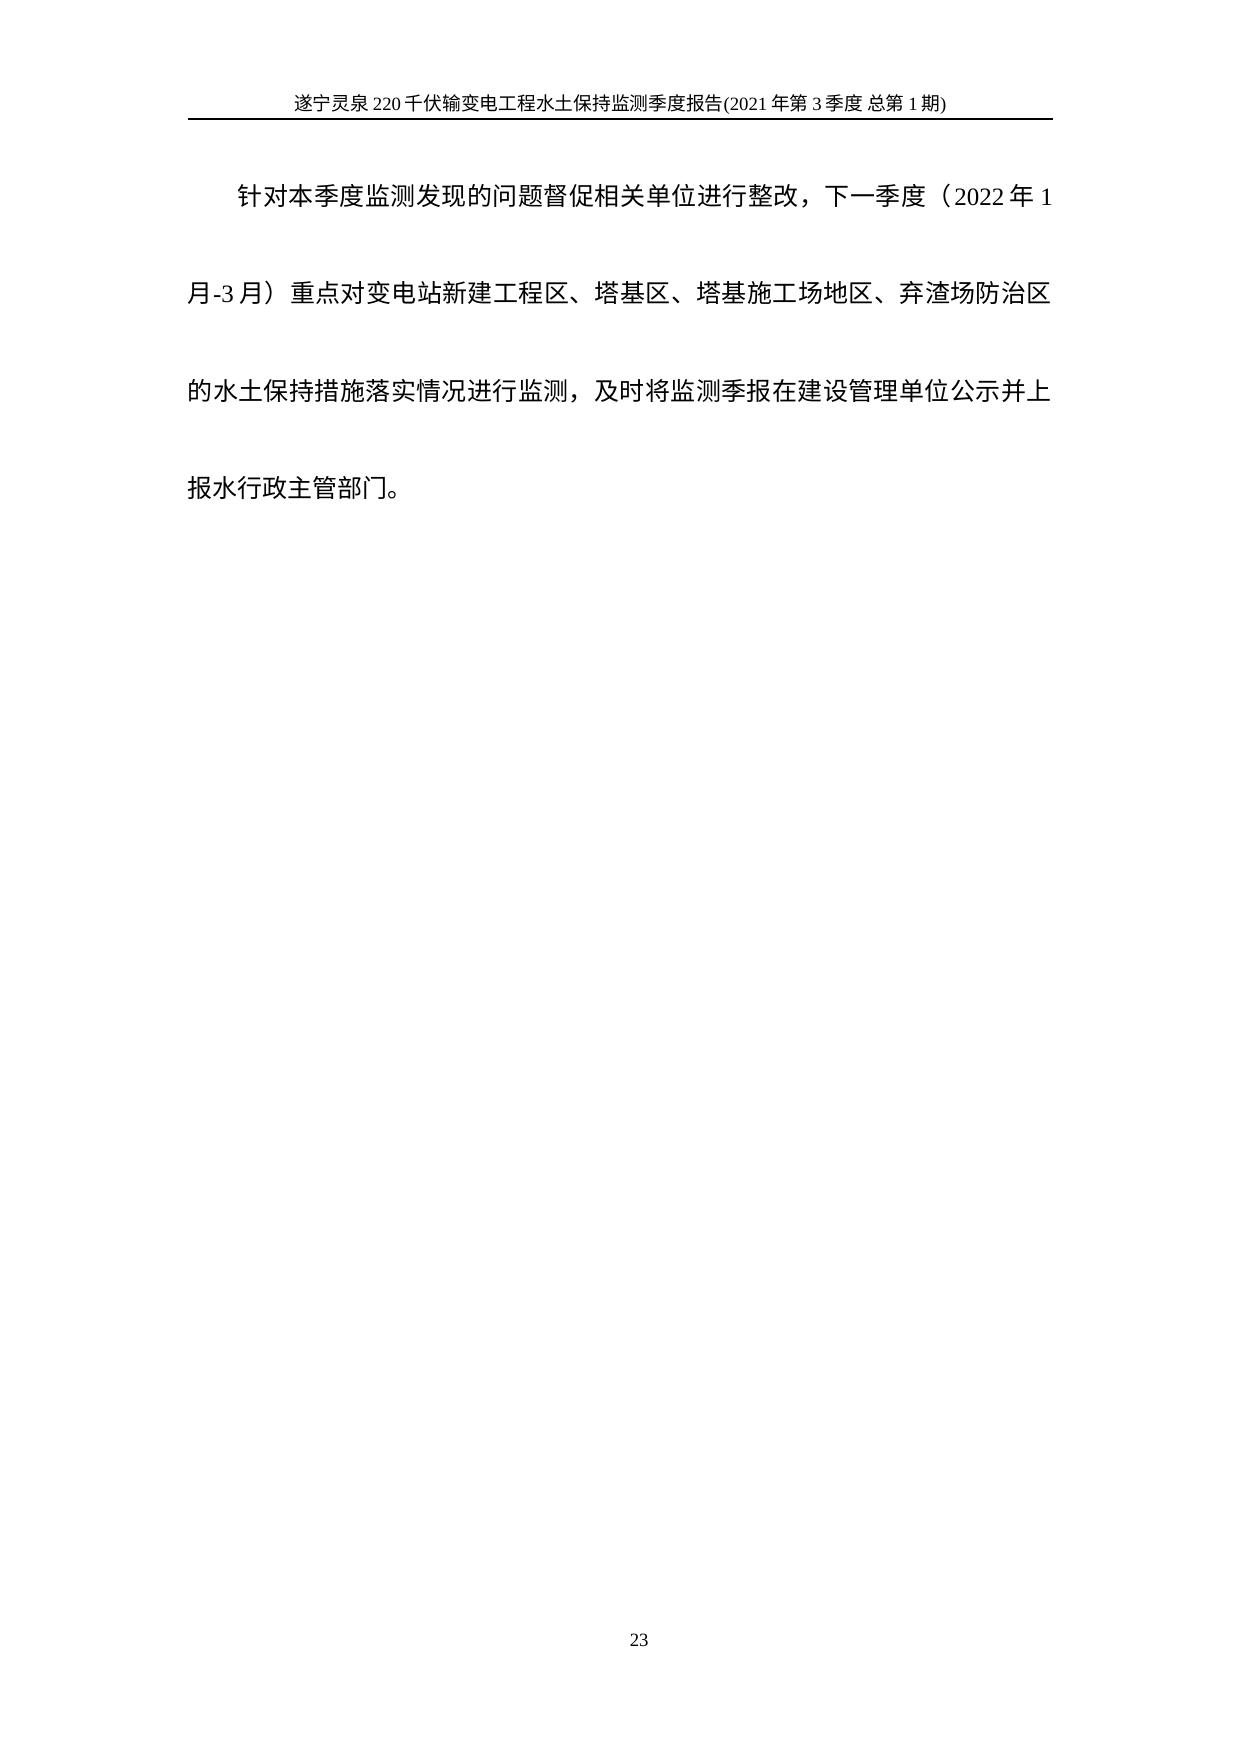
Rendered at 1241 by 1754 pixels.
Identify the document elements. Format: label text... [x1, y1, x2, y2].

text 针对本季度监测发现的问题督促相关单位进行整改，下一季度（2022年1月-3月）重点对变电站新建工程区、塔基区、塔基施工场地区、弃渣场防治区的水土保持措施落实情况进行监测，及时将监测季报在建设管理单位公示并上报水行政主管部门。 [187, 162, 1053, 519]
